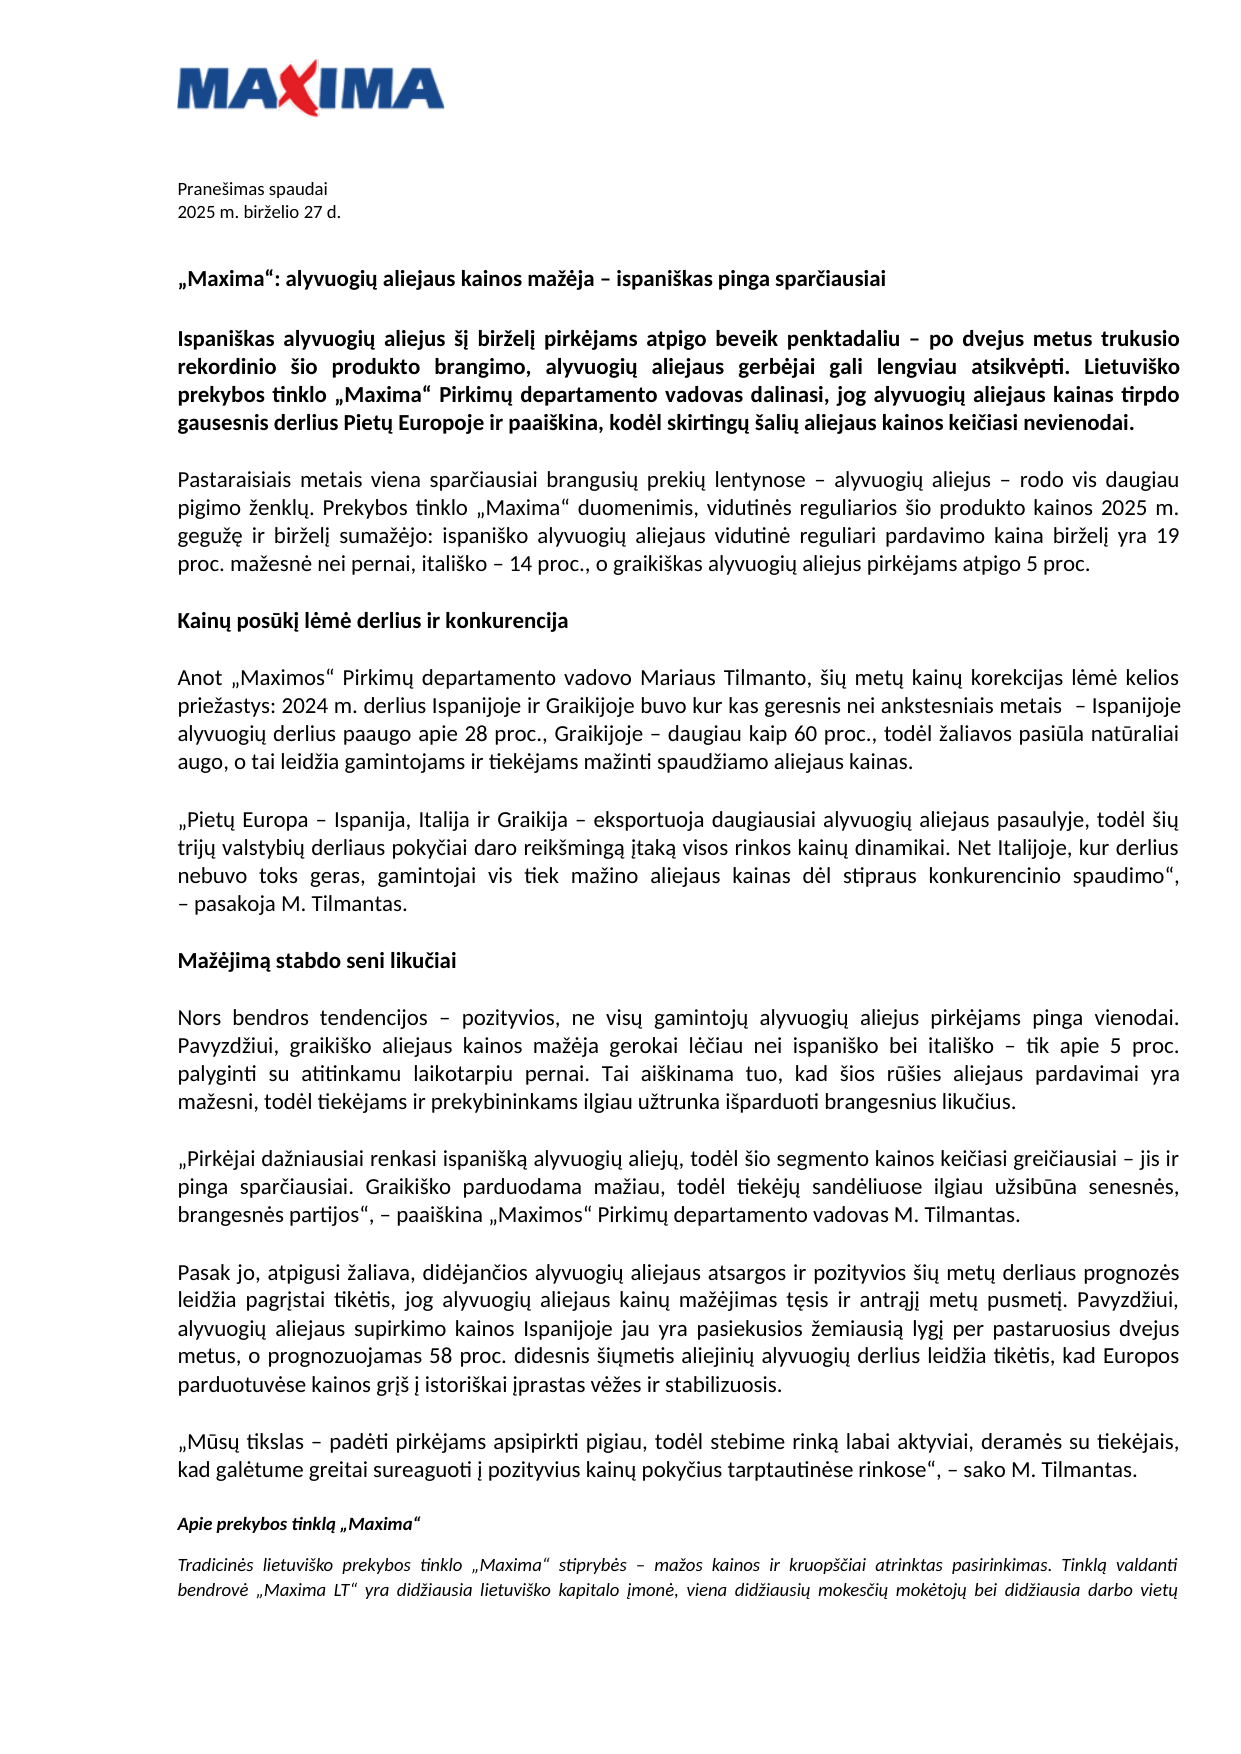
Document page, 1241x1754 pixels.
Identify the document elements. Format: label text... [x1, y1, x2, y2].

text Kainų posūkį lėmė derlius ir konkurencija [177, 606, 1181, 634]
text Mažėjimą stabdo seni likučiai [177, 946, 1181, 974]
text Apie prekybos tinklą „Maxima“ [177, 1512, 1181, 1535]
text „Pirkėjai dažniausiai renkasi ispanišką alyvuogių aliejų, todėl šio segmento kainos keičiasi greičiausiai – jis ir pinga sparčiausiai. Graikiško parduodama mažiau, todėl tiekėjų sandėliuose ilgiau užsibūna senesnės, brangesnės partijos“, – paaiškina „Maximos“ Pirkimų departamento vadovas M. Tilmantas. [177, 1144, 1181, 1228]
text „Pietų Europa – Ispanija, Italija ir Graikija – eksportuoja daugiausiai alyvuogių aliejaus pasaulyje, todėl šių trijų valstybių derliaus pokyčiai daro reikšmingą įtaką visos rinkos kainų dinamikai. Net Italijoje, kur derlius nebuvo toks geras, gamintojai vis tiek mažino aliejaus kainas dėl stipraus konkurencinio spaudimo“, – pasakoja M. Tilmantas. [177, 805, 1181, 917]
text Nors bendros tendencijos – pozityvios, ne visų gamintojų alyvuogių aliejus pirkėjams pinga vienodai. Pavyzdžiui, graikiško aliejaus kainos mažėja gerokai lėčiau nei ispaniško bei itališko – tik apie 5 proc. palyginti su atitinkamu laikotarpiu pernai. Tai aiškinama tuo, kad šios rūšies aliejaus pardavimai yra mažesni, todėl tiekėjams ir prekybininkams ilgiau užtrunka išparduoti brangesnius likučius. [177, 1003, 1181, 1115]
text „Maxima“: alyvuogių aliejaus kainos mažėja – ispaniškas pinga sparčiausiai [177, 264, 1181, 292]
text Pranešimas spaudai [177, 177, 1181, 200]
text Anot „Maximos“ Pirkimų departamento vadovo Mariaus Tilmanto, šių metų kainų korekcijas lėmė kelios priežastys: 2024 m. derlius Ispanijoje ir Graikijoje buvo kur kas geresnis nei ankstesniais metais – Ispanijoje alyvuogių derlius paaugo apie 28 proc., Graikijoje – daugiau kaip 60 proc., todėl žaliavos pasiūla natūraliai augo, o tai leidžia gamintojams ir tiekėjams mažinti spaudžiamo aliejaus kainas. [177, 663, 1181, 776]
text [177, 1553, 1181, 1601]
text Pastaraisiais metais viena sparčiausiai brangusių prekių lentynose – alyvuogių aliejus – rodo vis daugiau pigimo ženklų. Prekybos tinklo „Maxima“ duomenimis, vidutinės reguliarios šio produkto kainos 2025 m. gegužę ir birželį sumažėjo: ispaniško alyvuogių aliejaus vidutinė reguliari pardavimo kaina birželį yra 19 proc. mažesnė nei pernai, itališko – 14 proc., o graikiškas alyvuogių aliejus pirkėjams atpigo 5 proc. [177, 465, 1181, 577]
text Ispaniškas alyvuogių aliejus šį birželį pirkėjams atpigo beveik penktadaliu – po dvejus metus trukusio rekordinio šio produkto brangimo, alyvuogių aliejaus gerbėjai gali lengviau atsikvėpti. Lietuviško prekybos tinklo „Maxima“ Pirkimų departamento vadovas dalinasi, jog alyvuogių aliejaus kainas tirpdo gausesnis derlius Pietų Europoje ir paaiškina, kodėl skirtingų šalių aliejaus kainos keičiasi nevienodai. [177, 324, 1181, 436]
text 2025 m. birželio 27 d. [177, 200, 1181, 223]
text „Mūsų tikslas – padėti pirkėjams apsipirkti pigiau, todėl stebime rinką labai aktyviai, deramės su tiekėjais, kad galėtume greitai sureaguoti į pozityvius kainų pokyčius tarptautinėse rinkose“, – sako M. Tilmantas. [177, 1427, 1181, 1483]
picture [177, 59, 445, 118]
text Pasak jo, atpigusi žaliava, didėjančios alyvuogių aliejaus atsargos ir pozityvios šių metų derliaus prognozės leidžia pagrįstai tikėtis, jog alyvuogių aliejaus kainų mažėjimas tęsis ir antrąjį metų pusmetį. Pavyzdžiui, alyvuogių aliejaus supirkimo kainos Ispanijoje jau yra pasiekusios žemiausią lygį per pastaruosius dvejus metus, o prognozuojamas 58 proc. didesnis šiųmetis aliejinių alyvuogių derlius leidžia tikėtis, kad Europos parduotuvėse kainos grįš į istoriškai įprastas vėžes ir stabilizuosis. [177, 1258, 1181, 1398]
